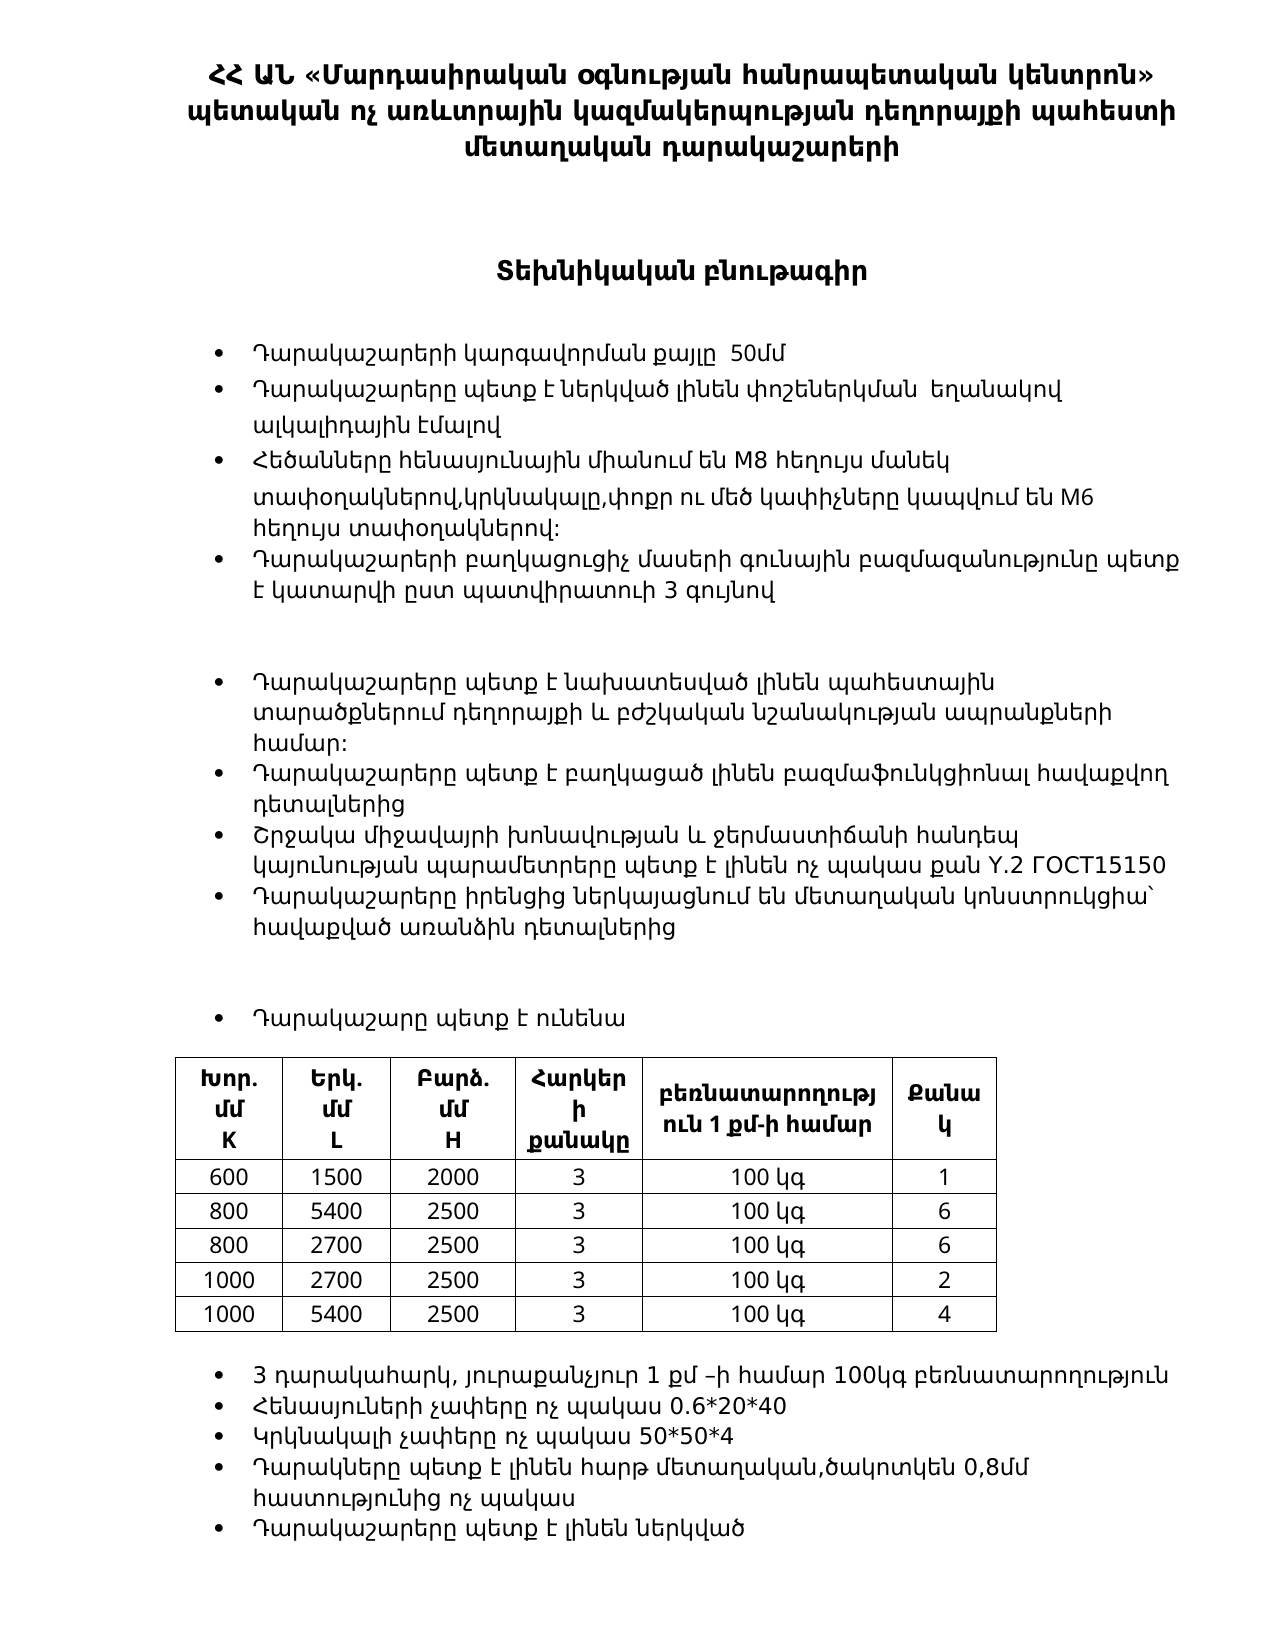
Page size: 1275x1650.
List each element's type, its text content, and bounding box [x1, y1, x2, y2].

table_cell 2000 [391, 1160, 515, 1193]
list Կրկնակալի չափերը ոչ պակաս 50*50*4 [215, 1423, 1186, 1450]
table_cell 1000 [176, 1263, 282, 1296]
table_cell 3 [516, 1297, 642, 1331]
table_cell 3 [516, 1194, 642, 1227]
table_cell 6 [893, 1229, 996, 1262]
table_cell 800 [176, 1229, 282, 1262]
table_cell 100 կգ [643, 1160, 892, 1193]
table_cell 2700 [283, 1263, 390, 1296]
text Տեխնիկական բնութագիր [177, 252, 1186, 289]
table_cell 1500 [283, 1160, 390, 1193]
table_cell 5400 [283, 1194, 390, 1227]
table_cell 2500 [391, 1297, 515, 1331]
list 3 դարակահարկ, յուրաքանչյուր 1 քմ –ի համար 100կգ բեռնատարողություն [215, 1362, 1186, 1389]
table_cell 100 կգ [643, 1263, 892, 1296]
table_cell 3 [516, 1263, 642, 1296]
list Դարակաշարերը պետք է լինեն ներկված [215, 1515, 1186, 1542]
table_cell 2500 [391, 1194, 515, 1227]
list Դարակաշարերը պետք է նախատեսված լինեն պահեստային տարածքներում դեղորայքի և բժշկական նշանակության ապրանքների համար: [215, 669, 1186, 757]
table_cell 6 [893, 1194, 996, 1227]
table_header բեռնատարողություն 1 քմ-ի համար [643, 1058, 892, 1159]
table_cell 100 կգ [643, 1229, 892, 1262]
list Դարակաշարերի բաղկացուցիչ մասերի գունային բազմազանությունը պետք է կատարվի ըստ պատվիրատուի 3 գույնով [215, 546, 1186, 603]
table_cell 3 [516, 1160, 642, 1193]
table_cell 1 [893, 1160, 996, 1193]
list Դարակաշարերը իրենցից ներկայացնում են մետաղական կոնստրուկցիա՝ հավաքված առանձին դետալներից [215, 883, 1186, 940]
text ՀՀ ԱՆ «Մարդասիրական օգնության հանրապետական կենտրոն» պետական ոչ առևտրային կազմակերպության դեղորայքի պահեստի մետաղական դարակաշարերի [177, 59, 1186, 163]
table_header Հարկերի քանակը [516, 1058, 642, 1159]
table_header Քանակ [893, 1058, 996, 1159]
table_cell 2500 [391, 1229, 515, 1262]
table_cell 4 [893, 1297, 996, 1331]
list Հենասյուների չափերը ոչ պակաս 0.6*20*40 [215, 1393, 1186, 1419]
table_cell 2700 [283, 1229, 390, 1262]
table_header Բարձ. մմ H [391, 1058, 515, 1159]
table_cell 2500 [391, 1263, 515, 1296]
list Շրջակա միջավայրի խոնավության և ջերմաստիճանի հանդեպ կայունության պարամետրերը պետք է լինեն ոչ պակաս քան Y.2 ГОСТ15150 [215, 822, 1186, 879]
table_cell 100 կգ [643, 1297, 892, 1331]
table_cell 2 [893, 1263, 996, 1296]
table_cell 3 [516, 1229, 642, 1262]
table_cell 1000 [176, 1297, 282, 1331]
table_cell 800 [176, 1194, 282, 1227]
table_header Երկ. մմ L [283, 1058, 390, 1159]
table_cell 100 կգ [643, 1194, 892, 1227]
list Դարակաշարերի կարգավորման քայլը 50մմ [215, 337, 1186, 368]
table_header Խոր. մմ K [176, 1058, 282, 1159]
table_cell 5400 [283, 1297, 390, 1331]
table_cell 600 [176, 1160, 282, 1193]
list Դարակաշարերը պետք է ներկված լինեն փոշեներկման եղանակով ալկալիդային էմալով [215, 373, 1186, 440]
list Հեծանները հենասյունային միանում են M8 հեղույս մանեկ տափօղակներով,կրկնակալը,փոքր ու մեծ կափիչները կապվում են M6 հեղույս տափօղակներով: [215, 444, 1186, 542]
list Դարակները պետք է լինեն հարթ մետաղական,ծակոտկեն 0,8մմ հաստությունից ոչ պակաս [215, 1454, 1186, 1511]
list Դարակաշարը պետք է ունենա [215, 1006, 1186, 1032]
list Դարակաշարերը պետք է բաղկացած լինեն բազմաֆունկցիոնալ հավաքվող դետալներից [215, 761, 1186, 818]
